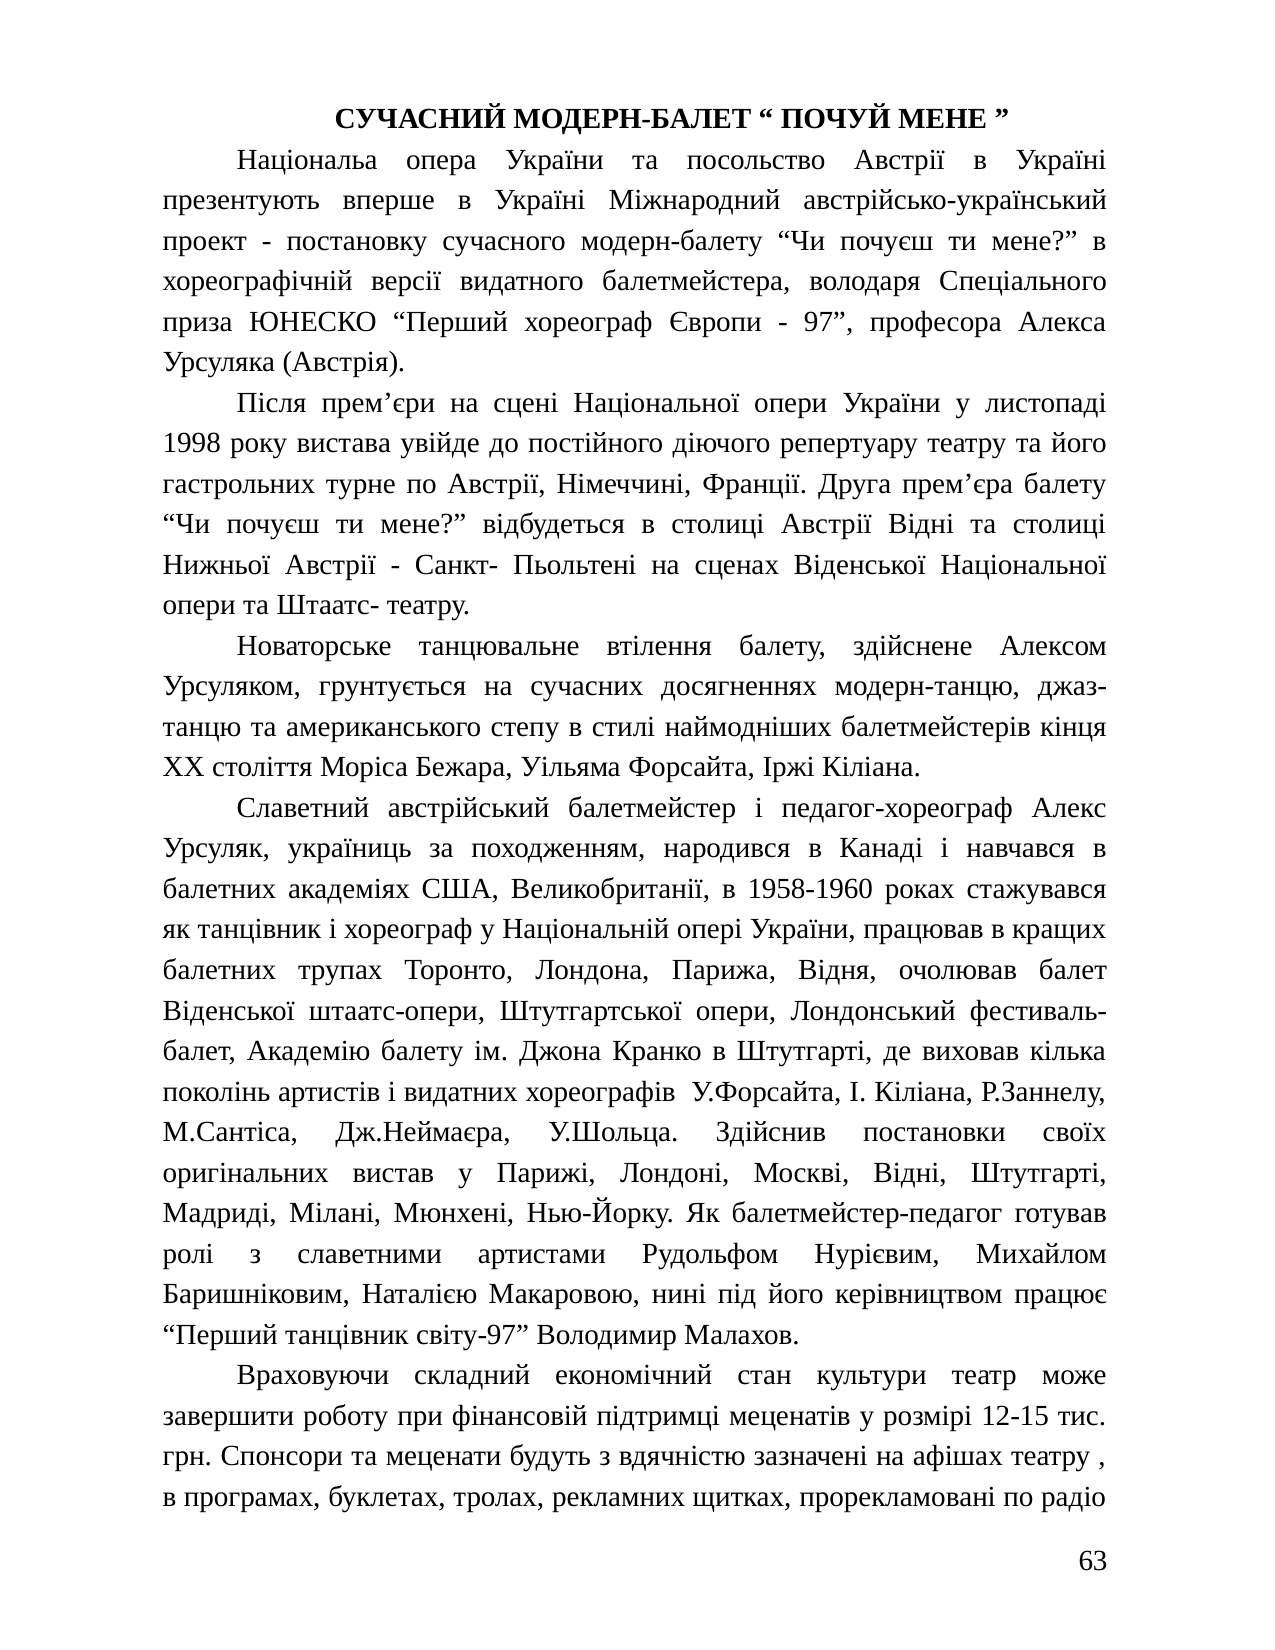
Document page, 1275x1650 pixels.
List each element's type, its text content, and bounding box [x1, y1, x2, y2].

text Нацiональа опера України та посольство Австрiї в Українi презентують вперше в Українi Мiжнародний австрiйсько-український проект - постановку сучасного модерн-балету “Чи почуєш ти мене?” в хореографiчнiй версiї видатного балетмейстера, володаря Спецiального приза ЮНЕСКО “Перший хореограф Європи - 97”, професора Алекса Урсуляка (Австрiя). [162, 135, 1107, 378]
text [162, 1351, 1107, 1513]
text Славетний австрiйський балетмейстер i педагог-хореограф Алекс Урсуляк, україниць за походженням, народився в Канадi i навчався в балетних академiях США, Великобританiї, в 1958-1960 роках стажувався як танцiвник i хореограф у Нацiональнiй оперi України, працював в кращих балетних трупах Торонто, Лондона, Парижа, Вiдня, очолював балет Вiденської штаатс-опери, Штутгартської опери, Лондонський фестиваль-балет, Академiю балету iм. Джона Кранко в Штутгартi, де виховав кiлька поколiнь артистiв i видатних хореографiв У.Форсайта, I. Кiлiана, Р.Заннелу, М.Сантiса, Дж.Неймаєра, У.Шольца. Здiйснив постановки своїх оригiнальних вистав у Парижi, Лондонi, Москвi, Вiднi, Штутгартi, Мадридi, Мiланi, Мюнхенi, Нью-Йорку. Як балетмейстер-педагог готував ролi з славетними артистами Рудольфом Нурiєвим, Михайлом Баришнiковим, Наталiєю Макаровою, нинi пiд його керiвництвом працює “Перший танцiвник свiту-97” Володимир Малахов. [162, 783, 1107, 1351]
text Пiсля прем’єри на сценi Нацiональної опери України у листопадi 1998 року вистава увiйде до постiйного дiючого репертуару театру та його гастрольних турне по Австрiї, Нiмеччинi, Францiї. Друга прем’єра балету “Чи почуєш ти мене?” вiдбудеться в столицi Австрiї Вiднi та столицi Нижньої Австрiї - Санкт- Пьольтенi на сценах Вiденської Нацiональної опери та Штаатс- театру. [162, 378, 1107, 621]
text СУЧАСНИЙ МОДЕРН-БАЛЕТ “ ПОЧУЙ МЕНЕ ” [162, 94, 1107, 135]
text Новаторське танцювальне втiлення балету, здiйснене Алексом Урсуляком, грунтується на сучасних досягненнях модерн-танцю, джаз-танцю та американського степу в стилi наймоднiших балетмейстерiв кiнця XX столiття Морiса Бежара, Уiльяма Форсайта, Iржi Кiлiана. [162, 621, 1107, 783]
